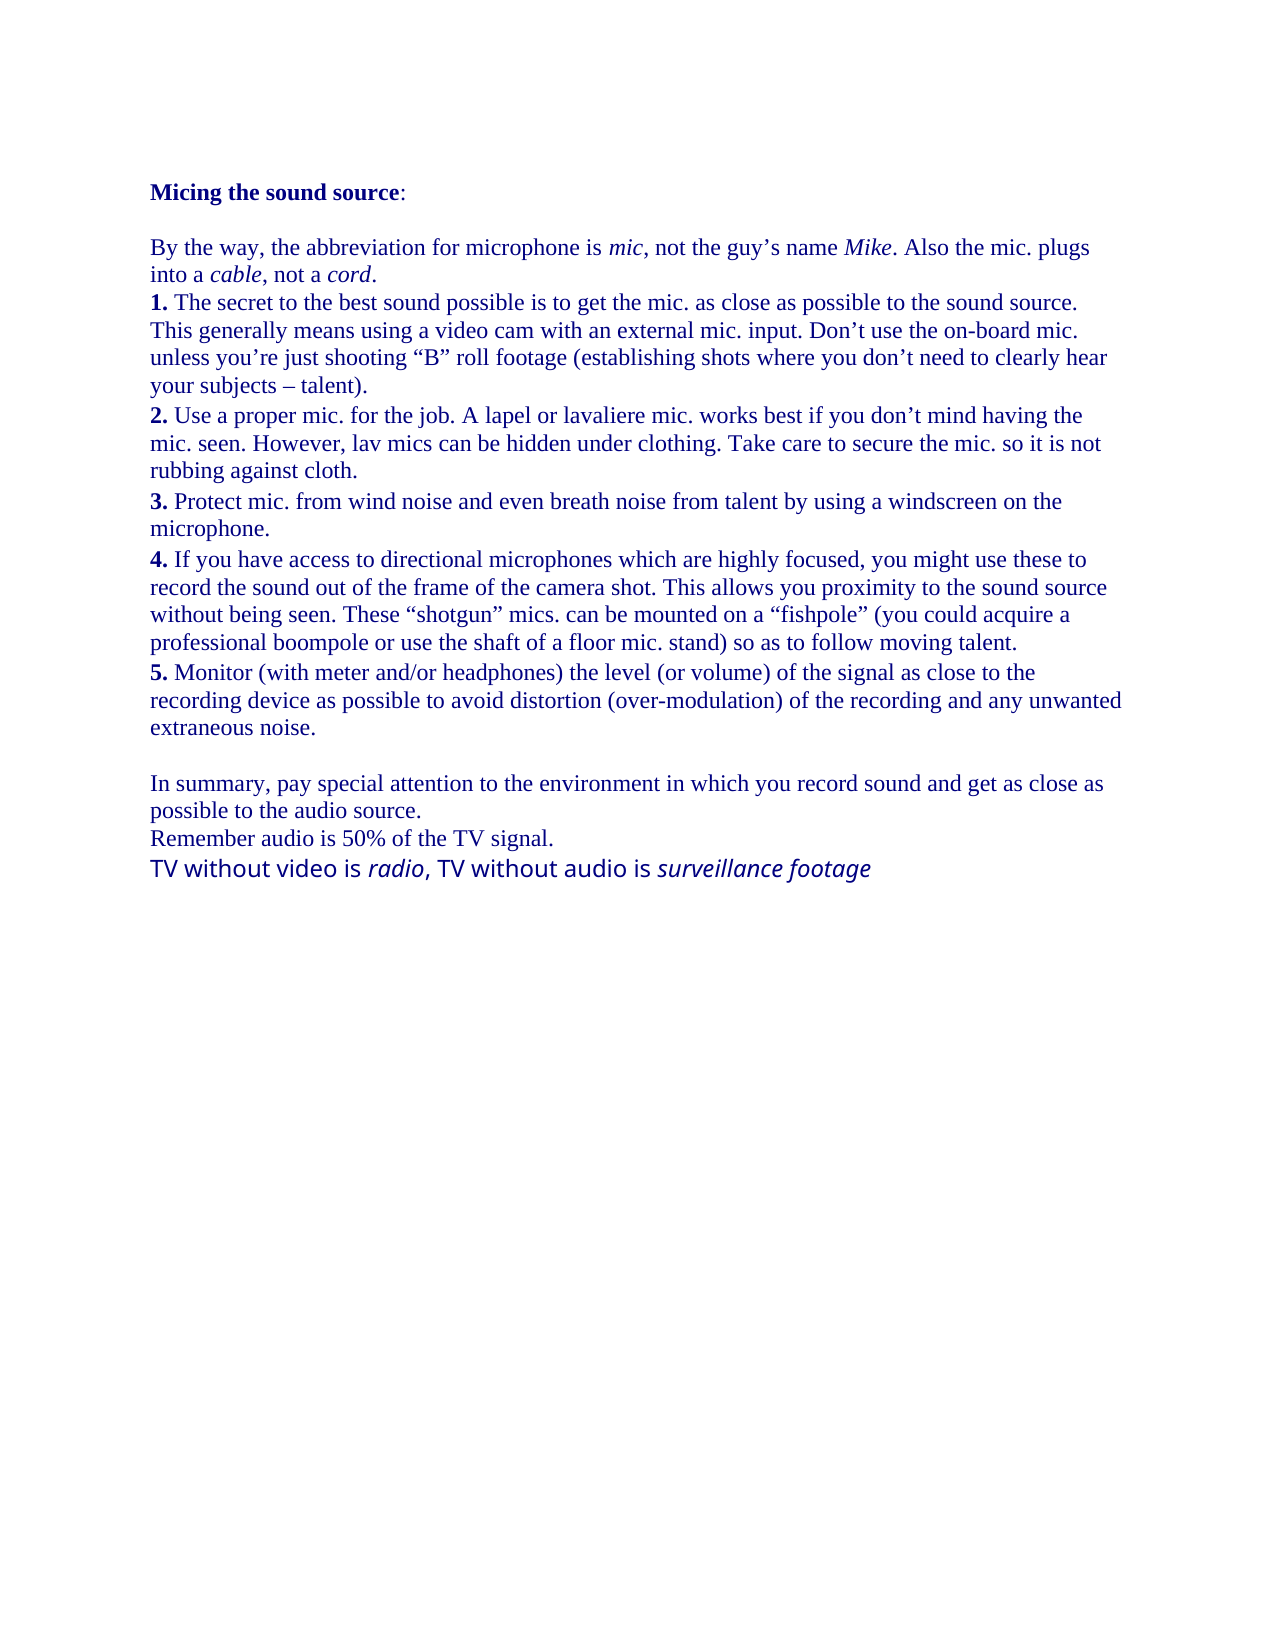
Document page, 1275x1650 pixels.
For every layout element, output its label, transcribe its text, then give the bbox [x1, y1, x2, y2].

text 4. If you have access to directional microphones which are highly focused, you might use these to record the sound out of the frame of the camera shot. This allows you proximity to the sound source without being seen. These “shotgun” mics. can be mounted on a “fishpole” (you could acquire a professional boompole or use the shaft of a floor mic. stand) so as to follow moving talent. [150, 545, 1125, 655]
text In summary, pay special attention to the environment in which you record sound and get as close as possible to the audio source. [150, 768, 1125, 824]
text By the way, the abbreviation for microphone is mic, not the guy’s name Mike. Also the mic. plugs into a cable, not a cord. [150, 233, 1125, 288]
text 3. Protect mic. from wind noise and even breath noise from talent by using a windscreen on the microphone. [150, 487, 1125, 542]
text TV without video is radio, TV without audio is surveillance footage [150, 851, 1125, 884]
text Remember audio is 50% of the TV signal. [150, 824, 1125, 851]
text 2. Use a proper mic. for the job. A lapel or lavaliere mic. works best if you don’t mind having the mic. seen. However, lav mics can be hidden under clothing. Take care to secure the mic. so it is not rubbing against cloth. [150, 401, 1125, 484]
text 1. The secret to the best sound possible is to get the mic. as close as possible to the sound source. This generally means using a video cam with an external mic. input. Don’t use the on-board mic. unless you’re just shooting “B” roll footage (establishing shots where you don’t need to clearly hear your subjects – talent). [150, 288, 1125, 398]
text Micing the sound source: [150, 178, 1125, 205]
text 5. Monitor (with meter and/or headphones) the level (or volume) of the signal as close to the recording device as possible to avoid distortion (over-modulation) of the recording and any unwanted extraneous noise. [150, 658, 1125, 741]
